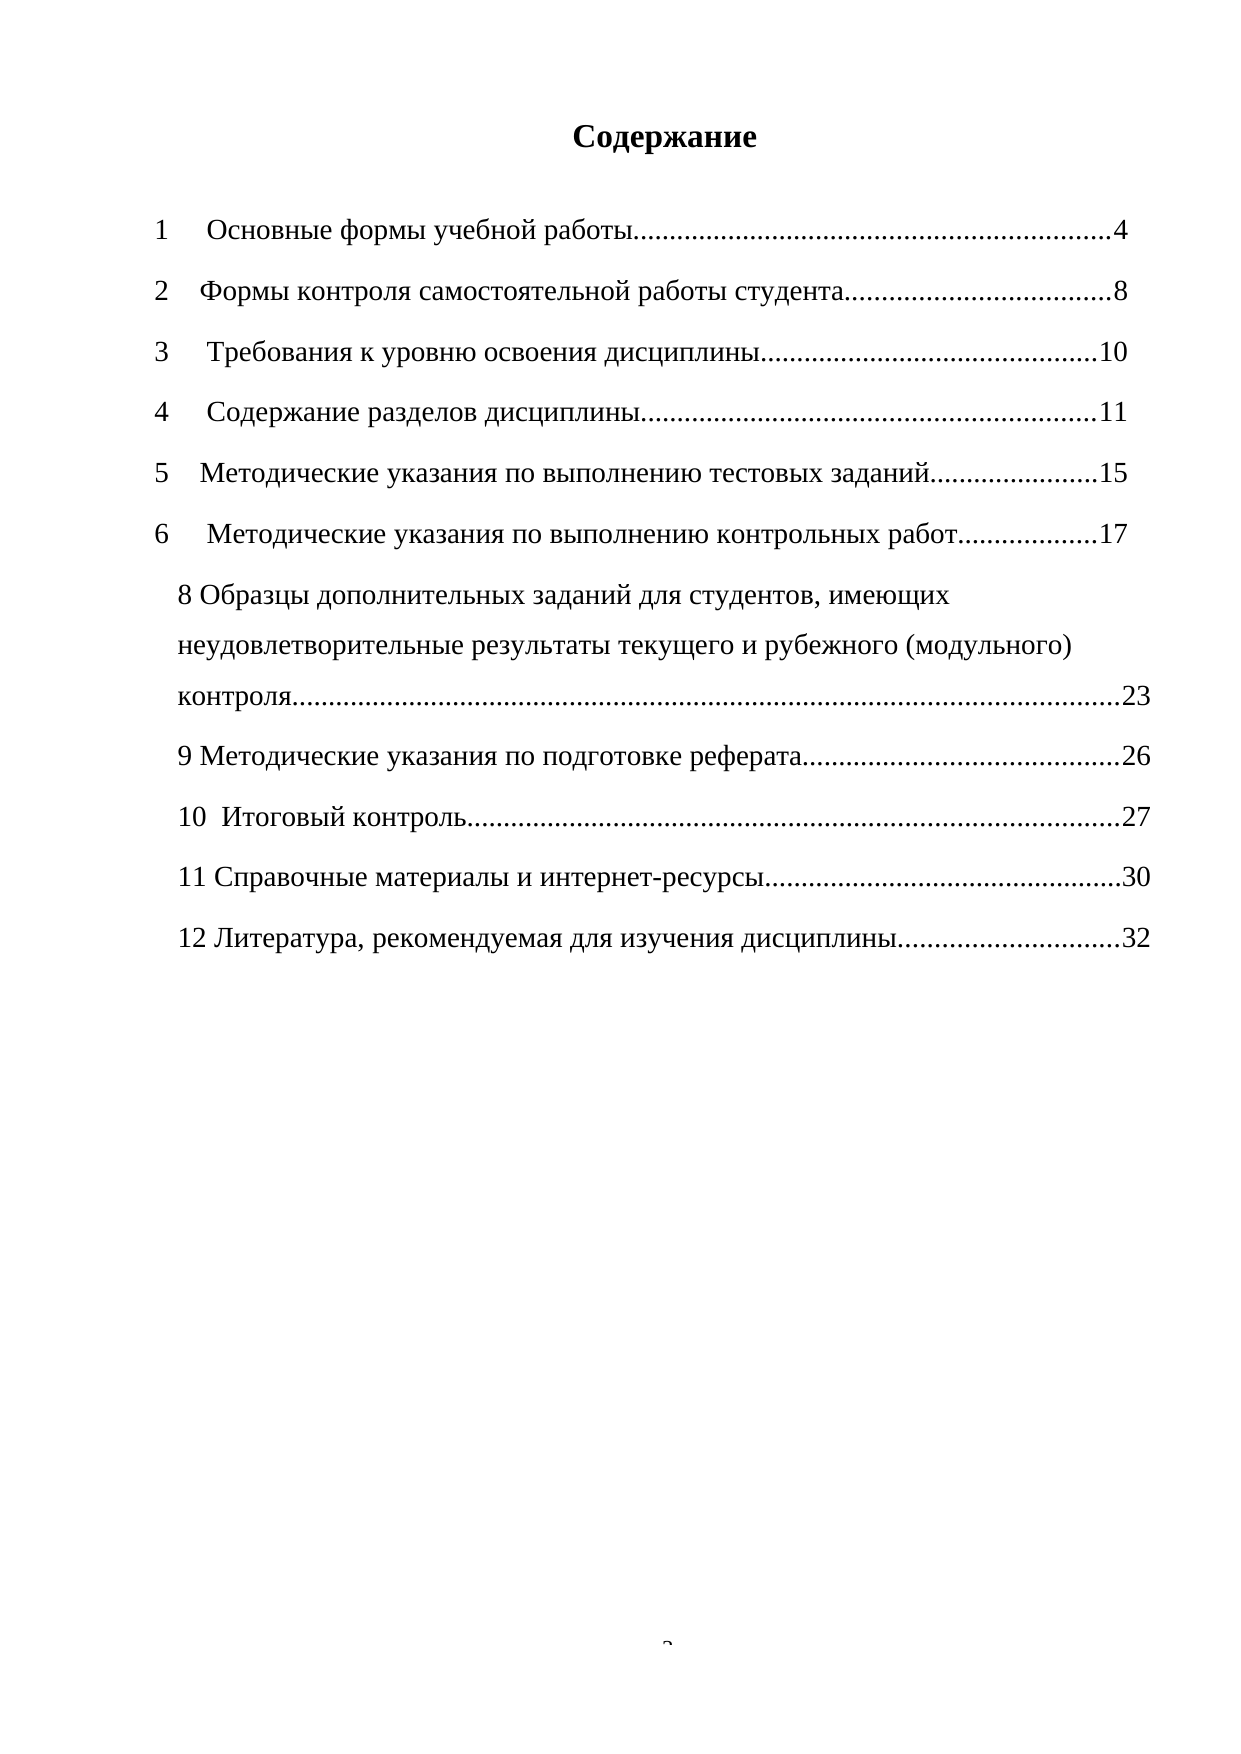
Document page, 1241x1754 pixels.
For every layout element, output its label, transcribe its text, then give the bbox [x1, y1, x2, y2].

subtitle Содержание [217, 116, 1112, 154]
